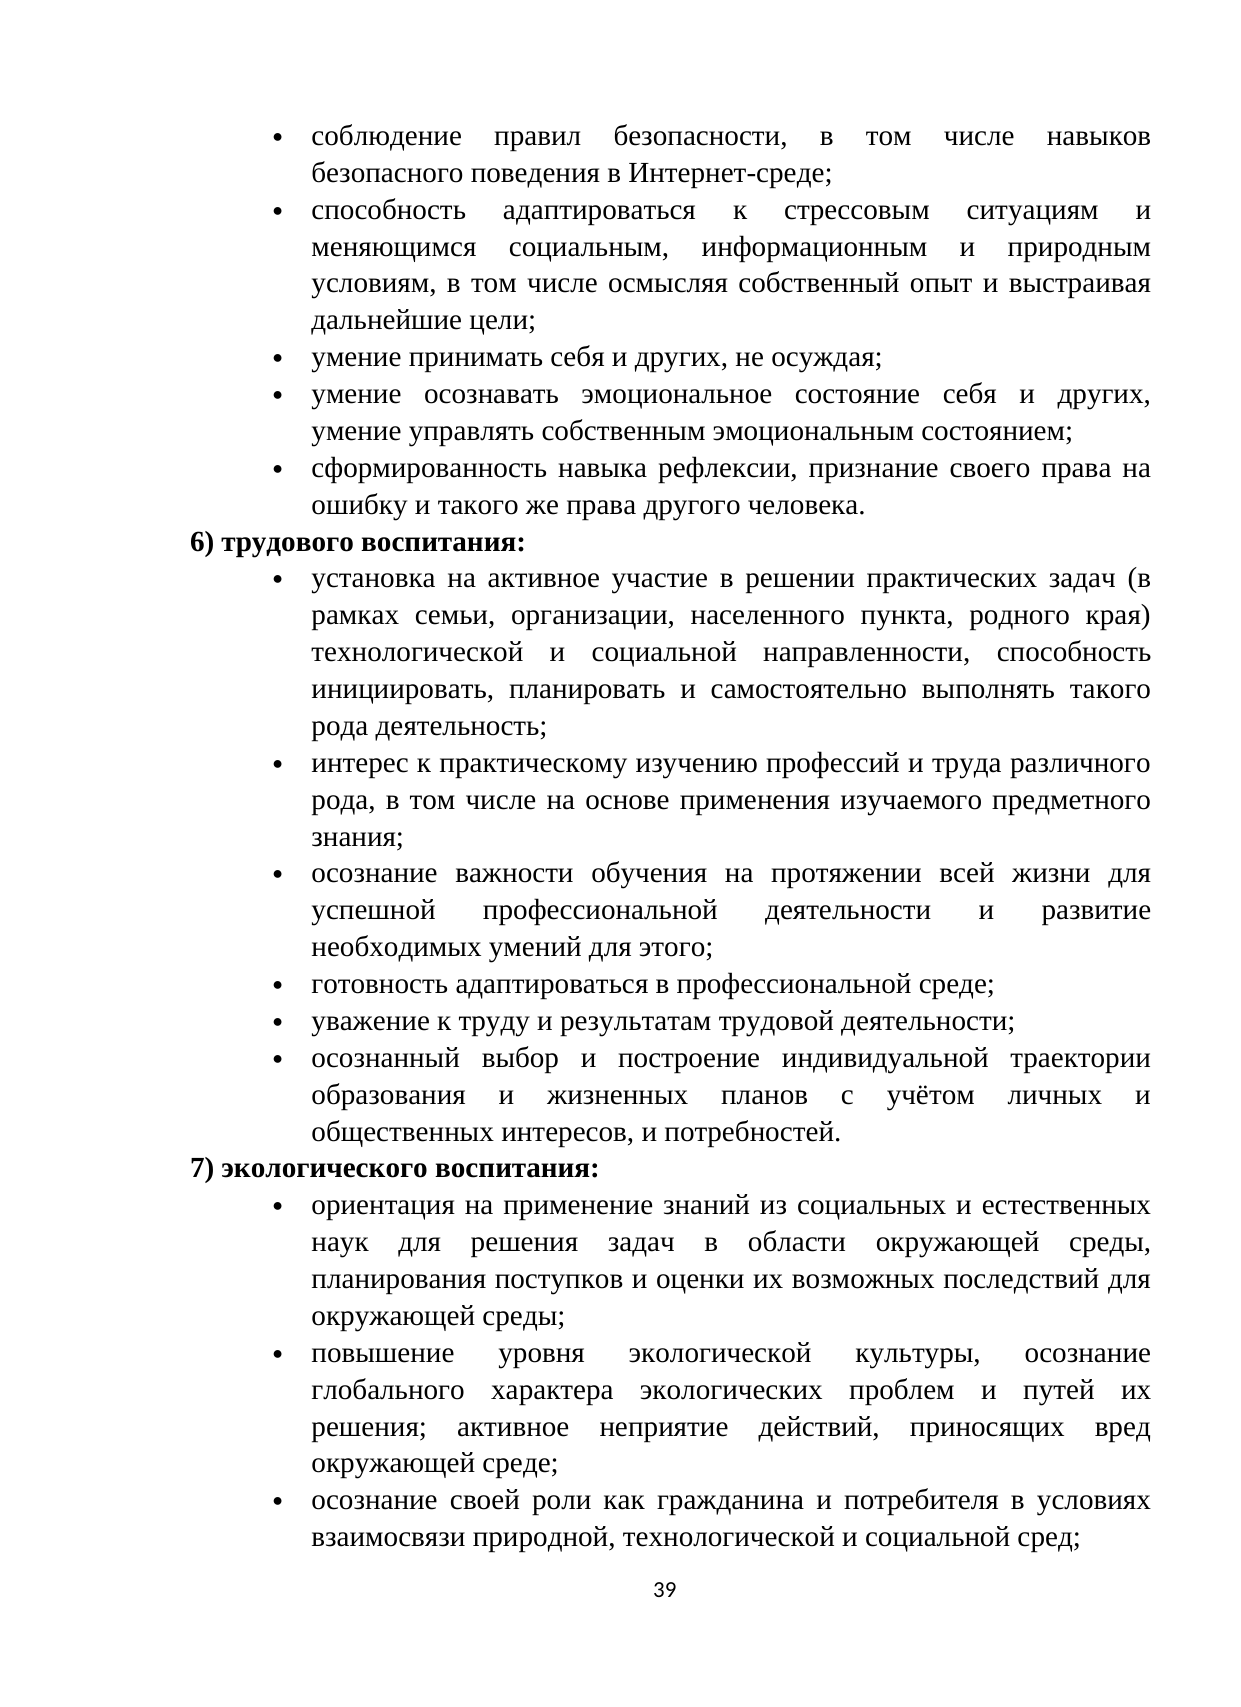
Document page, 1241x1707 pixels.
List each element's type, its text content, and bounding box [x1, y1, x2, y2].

list осознание своей роли как гражданина и потребителя в условиях взаимосвязи природной, технологической и социальной сред; [274, 1482, 1152, 1553]
list установка на активное участие в решении практических задач (в рамках семьи, организации, населенного пункта, родного края) технологической и социальной направленности, способность инициировать, планировать и самостоятельно выполнять такого рода деятельность; [274, 561, 1152, 742]
list осознанный выбор и построение индивидуальной траектории образования и жизненных планов с учётом личных и общественных интересов, и потребностей. [274, 1040, 1152, 1147]
list умение осознавать эмоциональное состояние себя и других, умение управлять собственным эмоциональным состоянием; [274, 376, 1152, 447]
list способность адаптироваться к стрессовым ситуациям и меняющимся социальным, информационным и природным условиям, в том числе осмысляя собственный опыт и выстраивая дальнейшие цели; [274, 192, 1152, 336]
list готовность адаптироваться в профессиональной среде; [274, 966, 1152, 1000]
list интерес к практическому изучению профессий и труда различного рода, в том числе на основе применения изучаемого предметного знания; [274, 745, 1152, 852]
list уважение к труду и результатам трудовой деятельности; [274, 1003, 1152, 1037]
list повышение уровня экологической культуры, осознание глобального характера экологических проблем и путей их решения; активное неприятие действий, приносящих вред окружающей среде; [274, 1335, 1152, 1479]
list ориентация на применение знаний из социальных и естественных наук для решения задач в области окружающей среды, планирования поступков и оценки их возможных последствий для окружающей среды; [274, 1187, 1152, 1332]
list осознание важности обучения на протяжении всей жизни для успешной профессиональной деятельности и развитие необходимых умений для этого; [274, 856, 1152, 963]
list соблюдение правил безопасности, в том числе навыков безопасного поведения в Интернет-среде; [274, 118, 1152, 188]
list сформированность навыка рефлексии, признание своего права на ошибку и такого же права другого человека. [274, 450, 1152, 520]
text 6) трудового воспитания: [190, 524, 1152, 557]
list умение принимать себя и других, не осуждая; [274, 339, 1152, 373]
text 7) экологического воспитания: [190, 1151, 1152, 1184]
